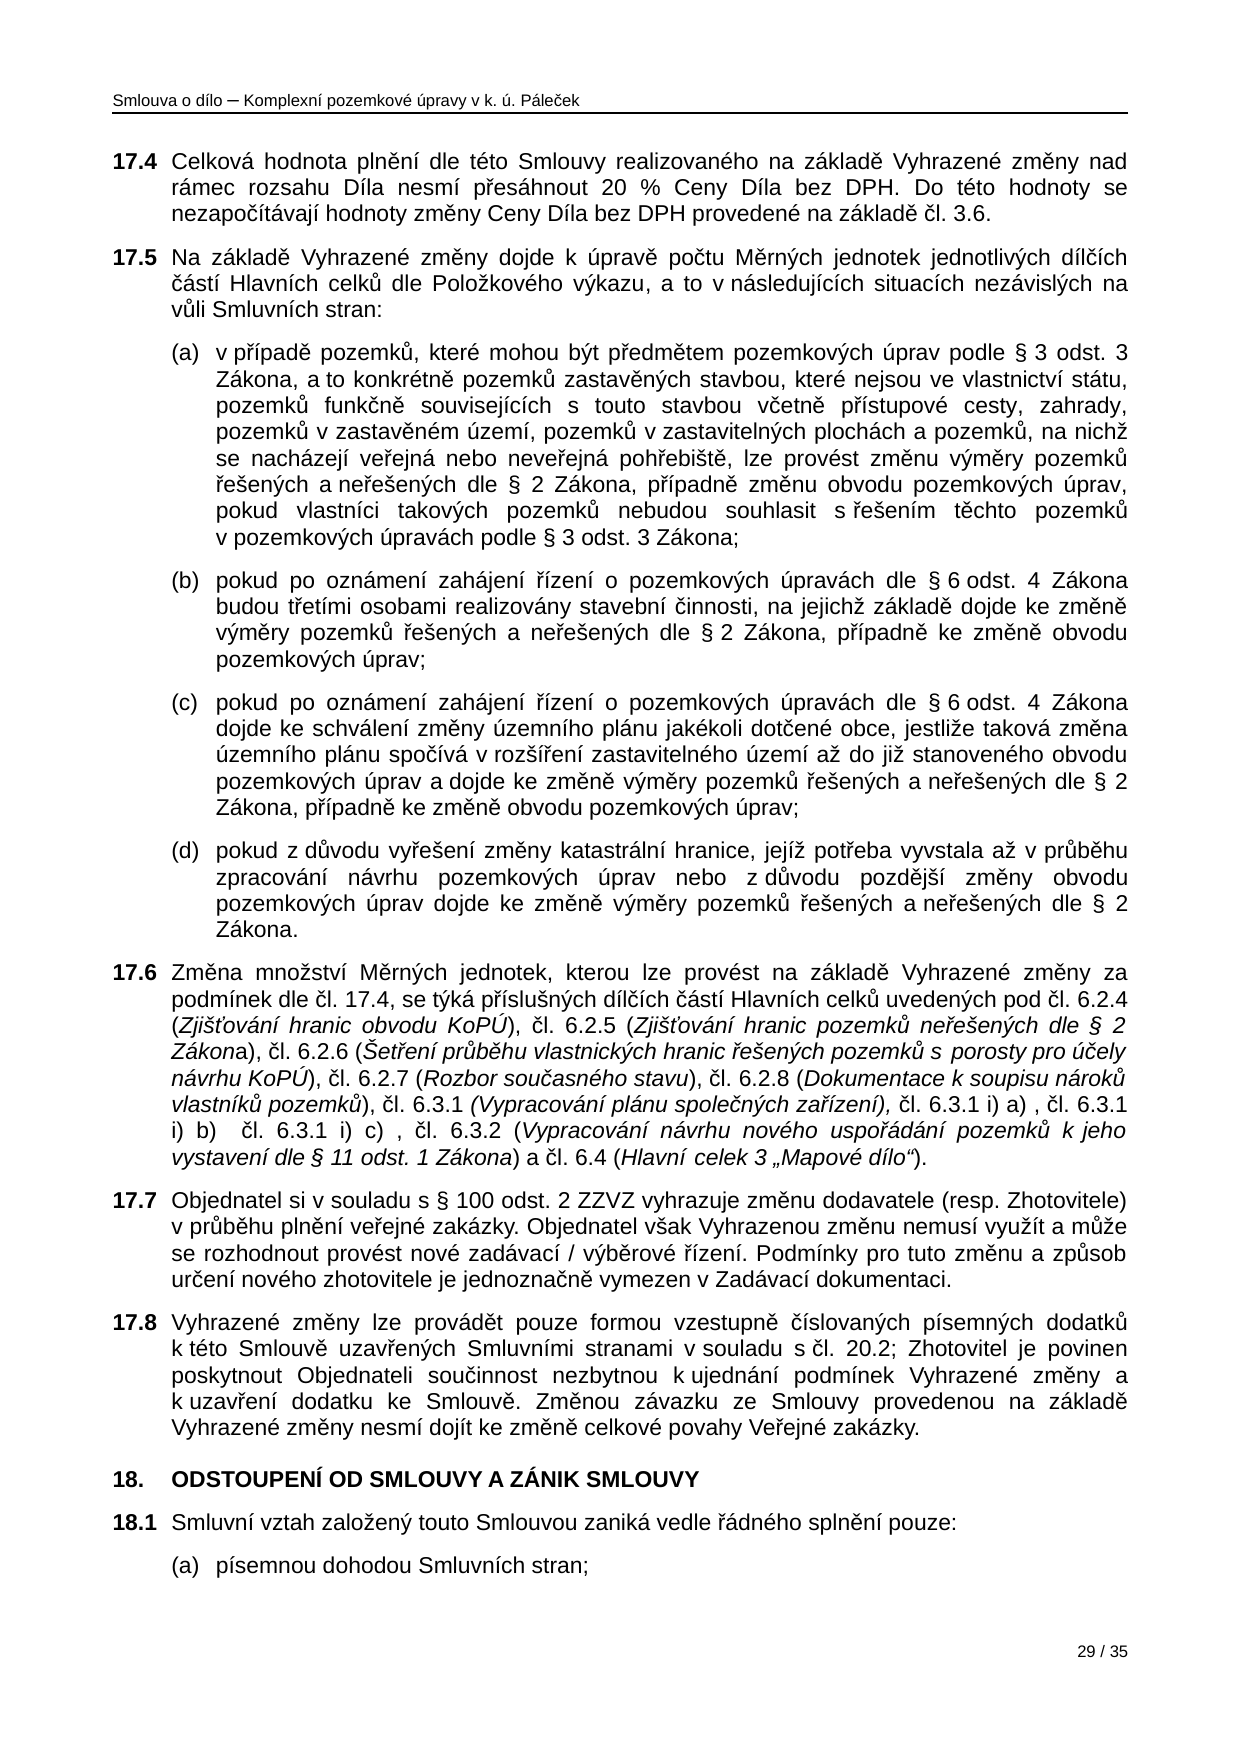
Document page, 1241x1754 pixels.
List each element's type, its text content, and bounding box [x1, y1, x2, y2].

list v případě pozemků, které mohou být předmětem pozemkových úprav podle § 3 odst. 3 Zákona, a to konkrétně pozemků zastavěných stavbou, které nejsou ve vlastnictví státu, pozemků funkčně souvisejících s touto stavbou včetně přístupové cesty, zahrady, pozemků v zastavěném území, pozemků v zastavitelných plochách a pozemků, na nichž se nacházejí veřejná nebo neveřejná pohřebiště, lze provést změnu výměry pozemků řešených a neřešených dle § 2 Zákona, případně změnu obvodu pozemkových úprav, pokud vlastníci takových pozemků nebudou souhlasit s řešením těchto pozemků v pozemkových úpravách podle § 3 odst. 3 Zákona; [171, 339, 1128, 550]
text Celková hodnota plnění dle této Smlouvy realizovaného na základě Vyhrazené změny nad rámec rozsahu Díla nesmí přesáhnout 20 % Ceny Díla bez DPH. Do této hodnoty se nezapočítávají hodnoty změny Ceny Díla bez DPH provedené na základě čl. 3.6. [112, 148, 1128, 227]
text Na základě Vyhrazené změny dojde k úpravě počtu Měrných jednotek jednotlivých dílčích částí Hlavních celků dle Položkového výkazu, a to v následujících situacích nezávislých na vůli Smluvních stran: [112, 243, 1128, 322]
list písemnou dohodou Smluvních stran; [171, 1552, 1128, 1578]
text Objednatel si v souladu s § 100 odst. 2 ZZVZ vyhrazuje změnu dodavatele (resp. Zhotovitele) v průběhu plnění veřejné zakázky. Objednatel však Vyhrazenou změnu nemusí využít a může se rozhodnout provést nové zadávací / výběrové řízení. Podmínky pro tuto změnu a způsob určení nového zhotovitele je jednoznačně vymezen v Zadávací dokumentaci. [112, 1187, 1128, 1292]
text Vyhrazené změny lze provádět pouze formou vzestupně číslovaných písemných dodatků k této Smlouvě uzavřených Smluvními stranami v souladu s čl. 20.2; Zhotovitel je povinen poskytnout Objednateli součinnost nezbytnou k ujednání podmínek Vyhrazené změny a k uzavření dodatku ke Smlouvě. Změnou závazku ze Smlouvy provedenou na základě Vyhrazené změny nesmí dojít ke změně celkové povahy Veřejné zakázky. [112, 1309, 1128, 1441]
text Změna množství Měrných jednotek, kterou lze provést na základě Vyhrazené změny za podmínek dle čl. 17.4, se týká příslušných dílčích částí Hlavních celků uvedených pod čl. 6.2.4 (Zjišťování hranic obvodu KoPÚ), čl. 6.2.5 (Zjišťování hranic pozemků neřešených dle § 2 Zákona), čl. 6.2.6 (Šetření průběhu vlastnických hranic řešených pozemků s porosty pro účely návrhu KoPÚ), čl. 6.2.7 (Rozbor současného stavu), čl. 6.2.8 (Dokumentace k soupisu nároků vlastníků pozemků), čl. 6.3.1 (Vypracování plánu společných zařízení), čl. 6.3.1 i) a), čl. 6.3.1 i) b), čl. 6.3.1 i) c), čl. 6.3.2 (Vypracování návrhu nového uspořádání pozemků k jeho vystavení dle § 11 odst. 1 Zákona) a čl. 6.4 (Hlavní celek 3 „Mapové dílo“). [112, 959, 1128, 1170]
list pokud po oznámení zahájení řízení o pozemkových úpravách dle § 6 odst. 4 Zákona dojde ke schválení změny územního plánu jakékoli dotčené obce, jestliže taková změna územního plánu spočívá v rozšíření zastavitelného území až do již stanoveného obvodu pozemkových úprav a dojde ke změně výměry pozemků řešených a neřešených dle § 2 Zákona, případně ke změně obvodu pozemkových úprav; [171, 689, 1128, 821]
text ODSTOUPENÍ OD SMLOUVY a zánik smlouvy [112, 1466, 1128, 1492]
list pokud z důvodu vyřešení změny katastrální hranice, jejíž potřeba vyvstala až v průběhu zpracování návrhu pozemkových úprav nebo z důvodu pozdější změny obvodu pozemkových úprav dojde ke změně výměry pozemků řešených a neřešených dle § 2 Zákona. [171, 837, 1128, 943]
text Smluvní vztah založený touto Smlouvou zaniká vedle řádného splnění pouze: [112, 1509, 1128, 1535]
list pokud po oznámení zahájení řízení o pozemkových úpravách dle § 6 odst. 4 Zákona budou třetími osobami realizovány stavební činnosti, na jejichž základě dojde ke změně výměry pozemků řešených a neřešených dle § 2 Zákona, případně ke změně obvodu pozemkových úprav; [171, 567, 1128, 672]
